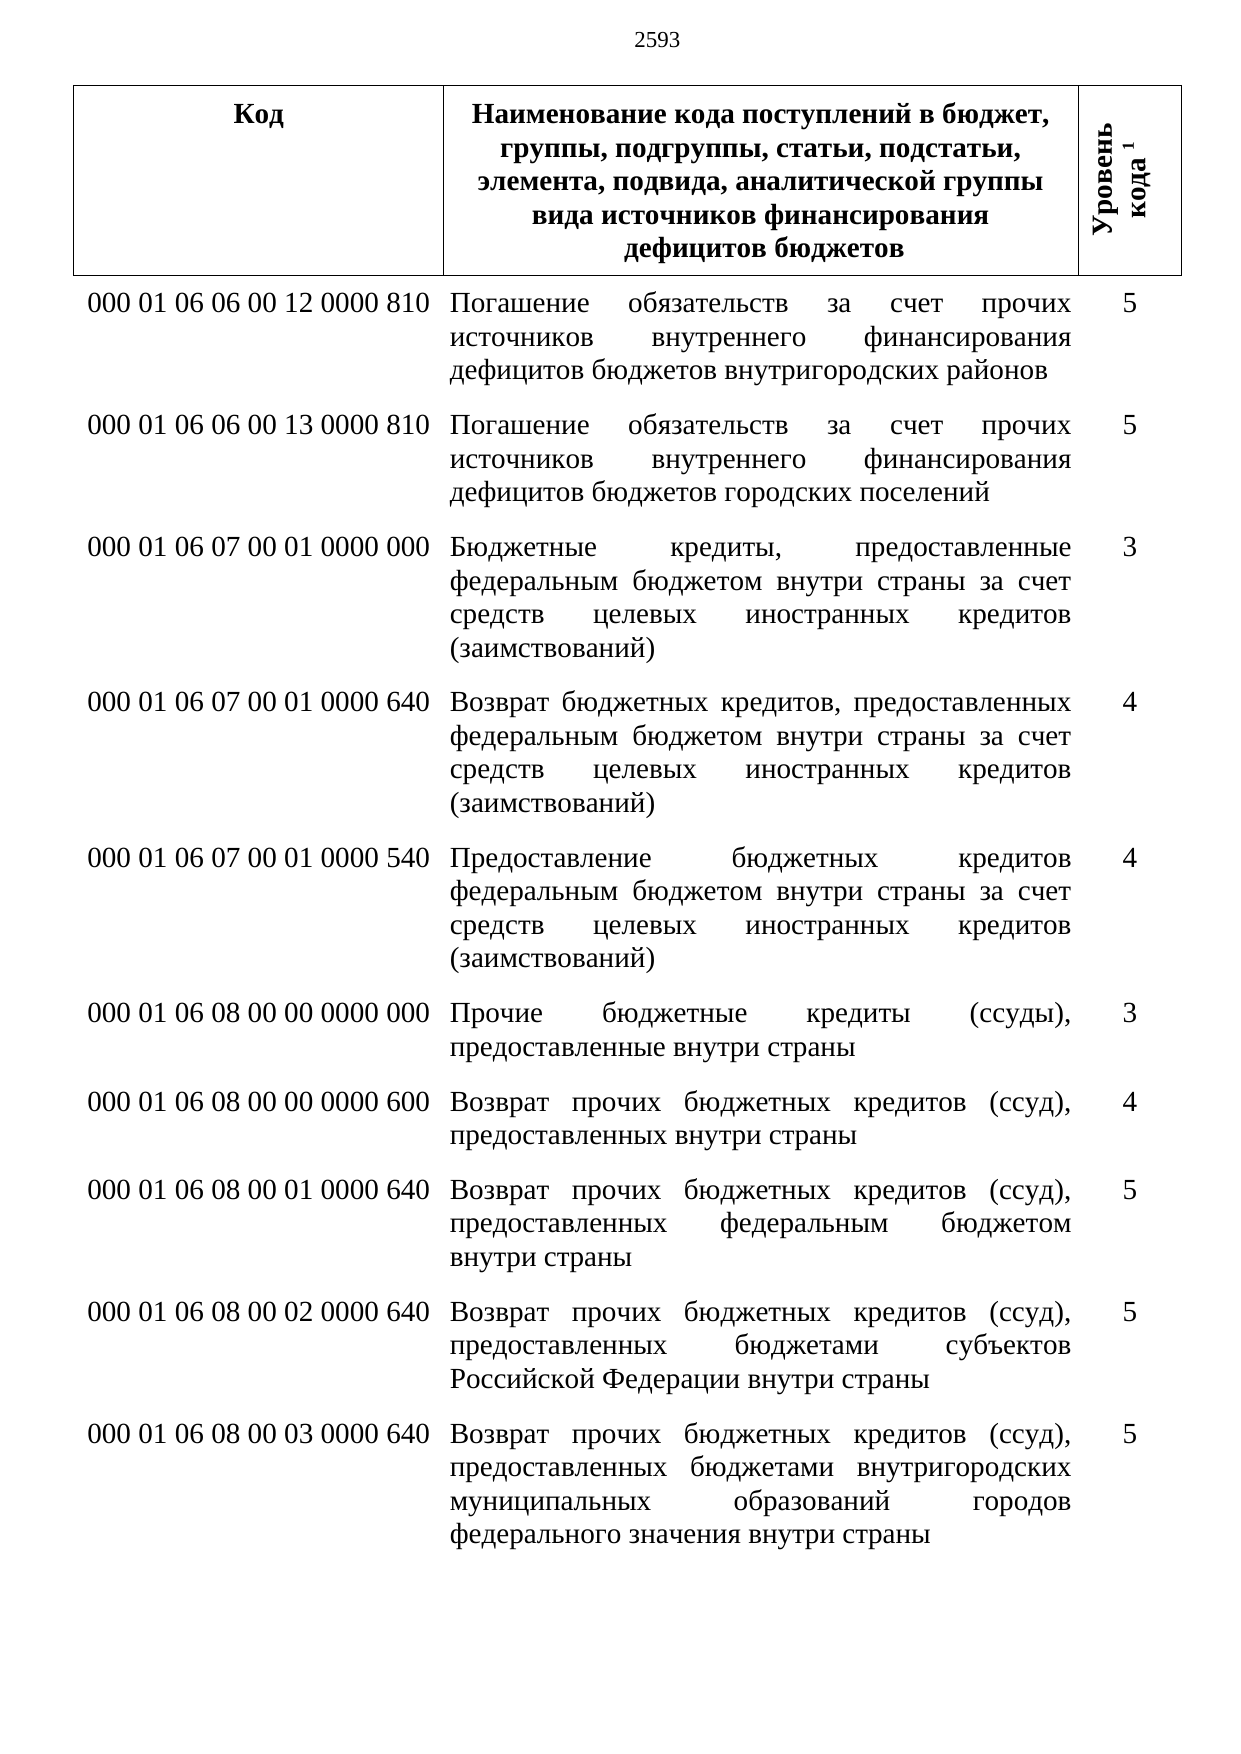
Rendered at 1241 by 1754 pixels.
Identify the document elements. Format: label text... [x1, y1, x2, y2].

table_cell 4 [1078, 1073, 1181, 1161]
table_cell Возврат прочих бюджетных кредитов (ссуд), предоставленных бюджетами внутригородских муниципальных образований городов федерального значения внутри страны [443, 1405, 1078, 1561]
table_cell 000 01 06 07 00 01 0000 000 [74, 519, 443, 674]
table_header Уровень кода 1 [1079, 86, 1181, 275]
table_cell 5 [1078, 1405, 1181, 1561]
table_cell 000 01 06 07 00 01 0000 540 [74, 829, 443, 985]
table_cell Погашение обязательств за счет прочих источников внутреннего финансирования дефицитов бюджетов внутригородских районов [443, 276, 1078, 397]
table_cell 000 01 06 08 00 00 0000 000 [74, 985, 443, 1073]
table_cell Бюджетные кредиты, предоставленные федеральным бюджетом внутри страны за счет средств целевых иностранных кредитов (заимствований) [443, 519, 1078, 674]
table_cell 5 [1078, 1283, 1181, 1405]
table_cell 3 [1078, 985, 1181, 1073]
table_cell 000 01 06 06 00 12 0000 810 [74, 276, 443, 397]
table_cell 4 [1078, 829, 1181, 985]
table_cell 000 01 06 08 00 02 0000 640 [74, 1283, 443, 1405]
table_header Код [74, 86, 443, 275]
table_cell 000 01 06 06 00 13 0000 810 [74, 397, 443, 518]
table_cell Погашение обязательств за счет прочих источников внутреннего финансирования дефицитов бюджетов городских поселений [443, 397, 1078, 518]
table_cell 5 [1078, 397, 1181, 518]
table_cell 3 [1078, 519, 1181, 674]
table_cell Возврат прочих бюджетных кредитов (ссуд), предоставленных бюджетами субъектов Российской Федерации внутри страны [443, 1283, 1078, 1405]
table_cell Возврат бюджетных кредитов, предоставленных федеральным бюджетом внутри страны за счет средств целевых иностранных кредитов (заимствований) [443, 674, 1078, 829]
table_cell 000 01 06 08 00 00 0000 600 [74, 1073, 443, 1161]
table_cell Предоставление бюджетных кредитов федеральным бюджетом внутри страны за счет средств целевых иностранных кредитов (заимствований) [443, 829, 1078, 985]
table_cell 4 [1078, 674, 1181, 829]
table_cell Прочие бюджетные кредиты (ссуды), предоставленные внутри страны [443, 985, 1078, 1073]
table_cell 000 01 06 08 00 01 0000 640 [74, 1161, 443, 1283]
table_cell 000 01 06 07 00 01 0000 640 [74, 674, 443, 829]
table_cell 5 [1078, 1161, 1181, 1283]
table_cell Возврат прочих бюджетных кредитов (ссуд), предоставленных федеральным бюджетом внутри страны [443, 1161, 1078, 1283]
table_cell 000 01 06 08 00 03 0000 640 [74, 1405, 443, 1561]
table_cell 5 [1078, 276, 1181, 397]
table_cell Возврат прочих бюджетных кредитов (ссуд), предоставленных внутри страны [443, 1073, 1078, 1161]
table_header Наименование кода поступлений в бюджет, группы, подгруппы, статьи, подстатьи, элемента, подвида, аналитической группы вида источников финансирования дефицитов бюджетов [444, 86, 1078, 275]
